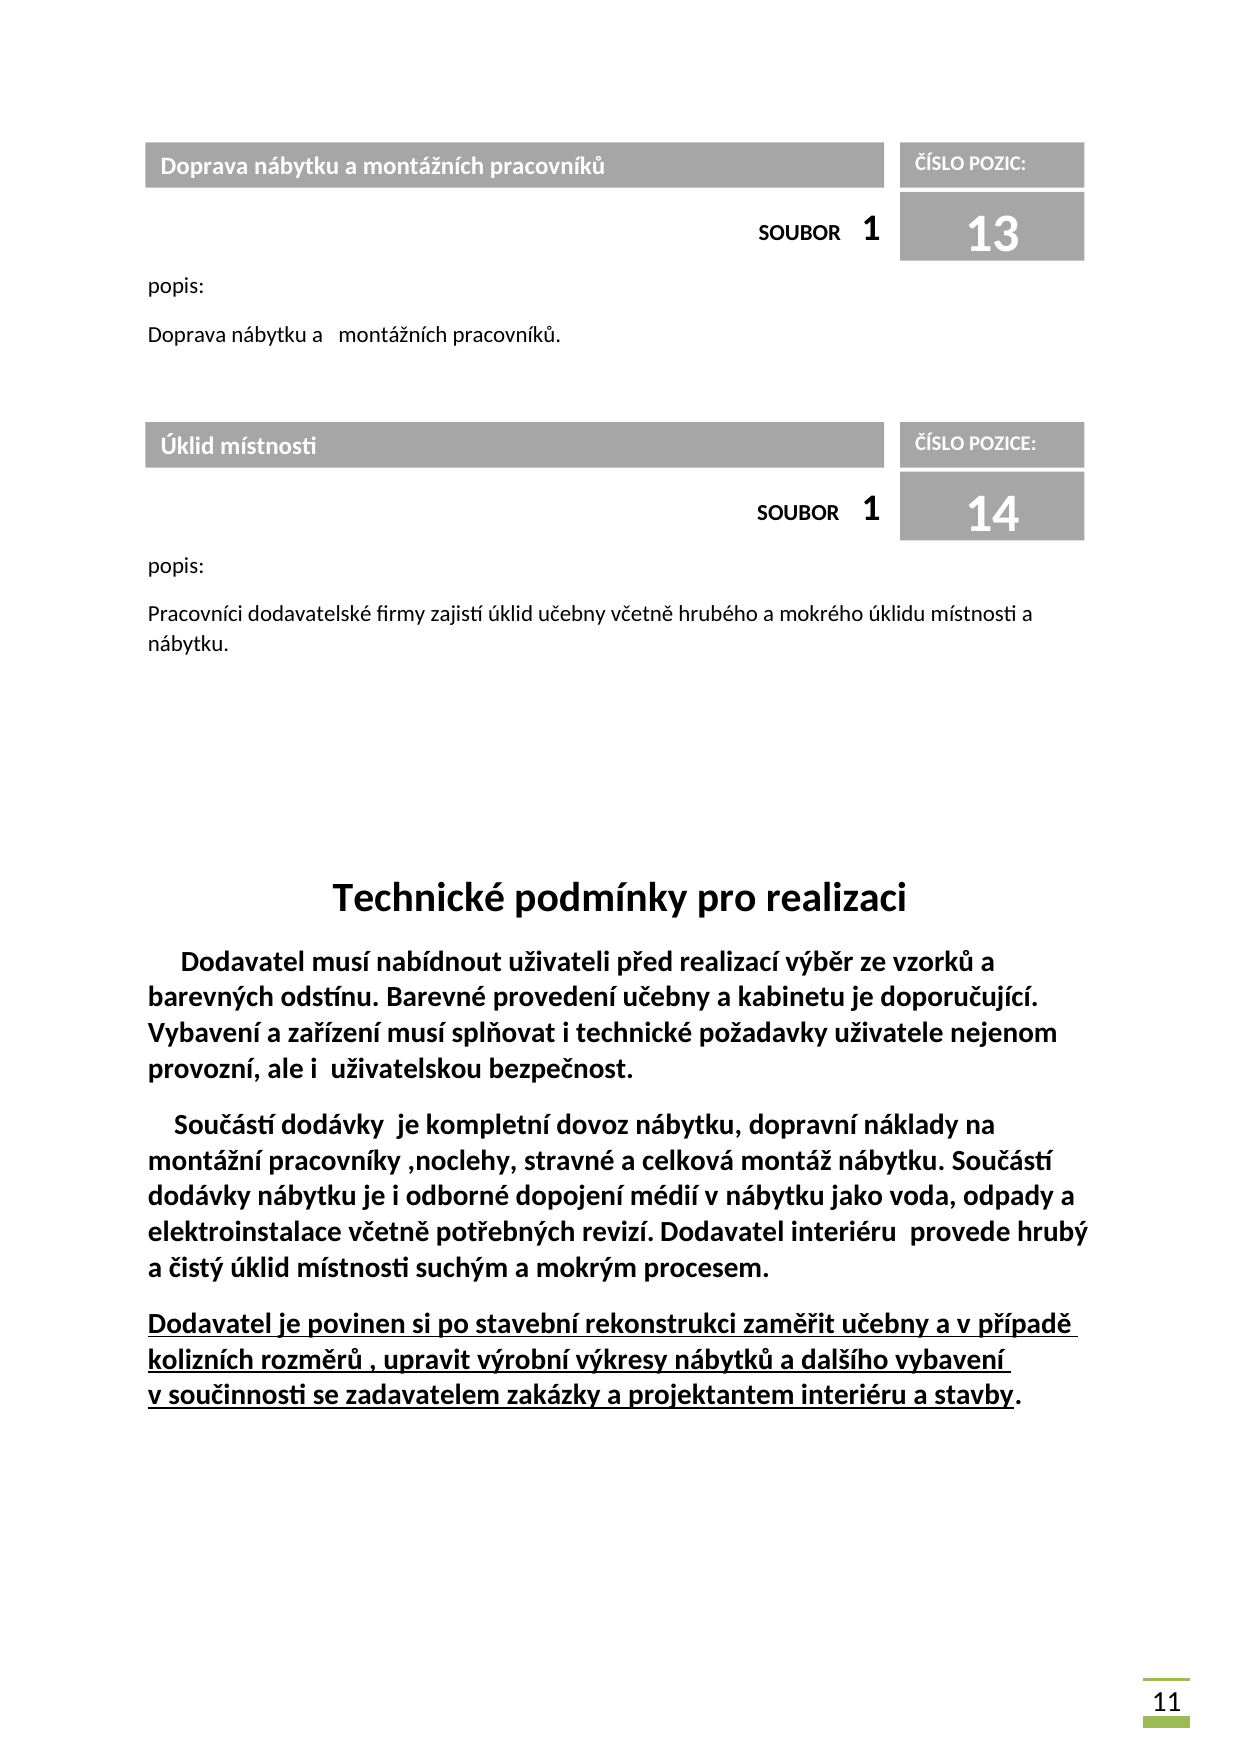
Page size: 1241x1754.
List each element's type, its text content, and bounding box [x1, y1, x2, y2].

text Dodavatel musí nabídnout uživateli před realizací výběr ze vzorků a barevných odstínu. Barevné provedení učebny a kabinetu je doporučující. Vybavení a zařízení musí splňovat i technické požadavky uživatele nejenom provozní, ale i uživatelskou bezpečnost. [148, 943, 1092, 1085]
text SOUBOR 1 [148, 484, 900, 530]
text popis: [148, 551, 1092, 579]
text popis: [148, 271, 1092, 299]
text Součástí dodávky je kompletní dovoz nábytku, dopravní náklady na montážní pracovníky ,noclehy, stravné a celková montáž nábytku. Součástí dodávky nábytku je i odborné dopojení médií v nábytku jako voda, odpady a elektroinstalace včetně potřebných revizí. Dodavatel interiéru provede hrubý a čistý úklid místnosti suchým a mokrým procesem. [148, 1106, 1092, 1284]
text Technické podmínky pro realizaci [148, 871, 1092, 922]
text Dodavatel je povinen si po stavební rekonstrukci zaměřit učebny a v případě kolizních rozměrů , upravit výrobní výkresy nábytků a dalšího vybavení v součinnosti se zadavatelem zakázky a projektantem interiéru a stavby. [148, 1305, 1092, 1412]
text Doprava nábytku a montážních pracovníků. [148, 320, 1092, 348]
text Pracovníci dodavatelské firmy zajistí úklid učebny včetně hrubého a mokrého úklidu místnosti a nábytku.RNÁ [148, 599, 1092, 658]
text SOUBOR 1 [148, 204, 900, 250]
